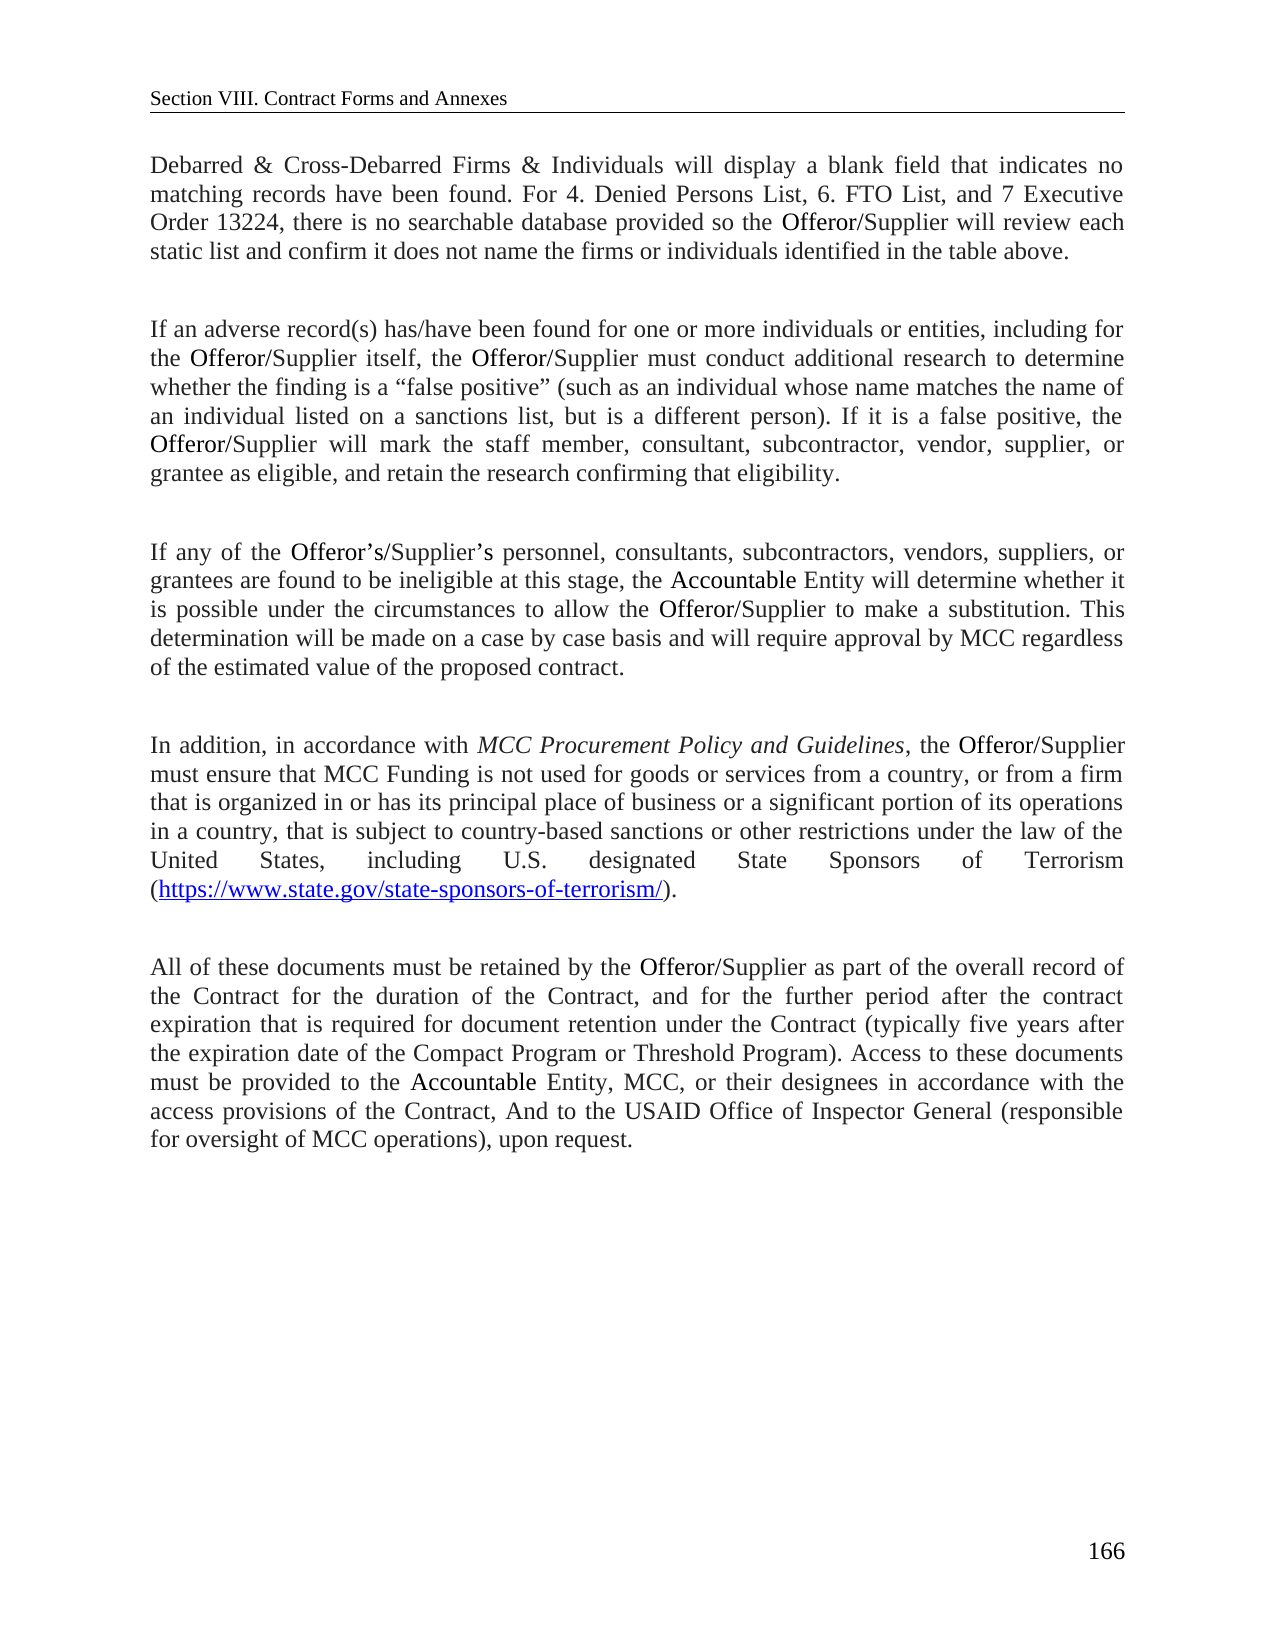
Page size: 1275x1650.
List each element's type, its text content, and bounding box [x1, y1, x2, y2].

text If an adverse record(s) has/have been found for one or more individuals or entities, including for the Offeror/Supplier itself, the Offeror/Supplier must conduct additional research to determine whether the finding is a “false positive” (such as an individual whose name matches the name of an individual listed on a sanctions list, but is a different person). If it is a false positive, the Offeror/Supplier will mark the staff member, consultant, subcontractor, vendor, supplier, or grantee as eligible, and retain the research confirming that eligibility. [150, 314, 1125, 487]
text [150, 150, 1125, 265]
text In addition, in accordance with MCC Procurement Policy and Guidelines, the Offeror/Supplier must ensure that MCC Funding is not used for goods or services from a country, or from a firm that is organized in or has its principal place of business or a significant portion of its operations in a country, that is subject to country-based sanctions or other restrictions under the law of the United States, including U.S. designated State Sponsors of Terrorism (https://www.state.gov/state-sponsors-of-terrorism/). [150, 730, 1125, 902]
text All of these documents must be retained by the Offeror/Supplier as part of the overall record of the Contract for the duration of the Contract, and for the further period after the contract expiration that is required for document retention under the Contract (typically five years after the expiration date of the Compact Program or Threshold Program). Access to these documents must be provided to the Accountable Entity, MCC, or their designees in accordance with the access provisions of the Contract, And to the USAID Office of Inspector General (responsible for oversight of MCC operations), upon request. [150, 952, 1125, 1153]
text If any of the Offeror’s/Supplier’s personnel, consultants, subcontractors, vendors, suppliers, or grantees are found to be ineligible at this stage, the Accountable Entity will determine whether it is possible under the circumstances to allow the Offeror/Supplier to make a substitution. This determination will be made on a case by case basis and will require approval by MCC regardless of the estimated value of the proposed contract. [150, 537, 1125, 680]
